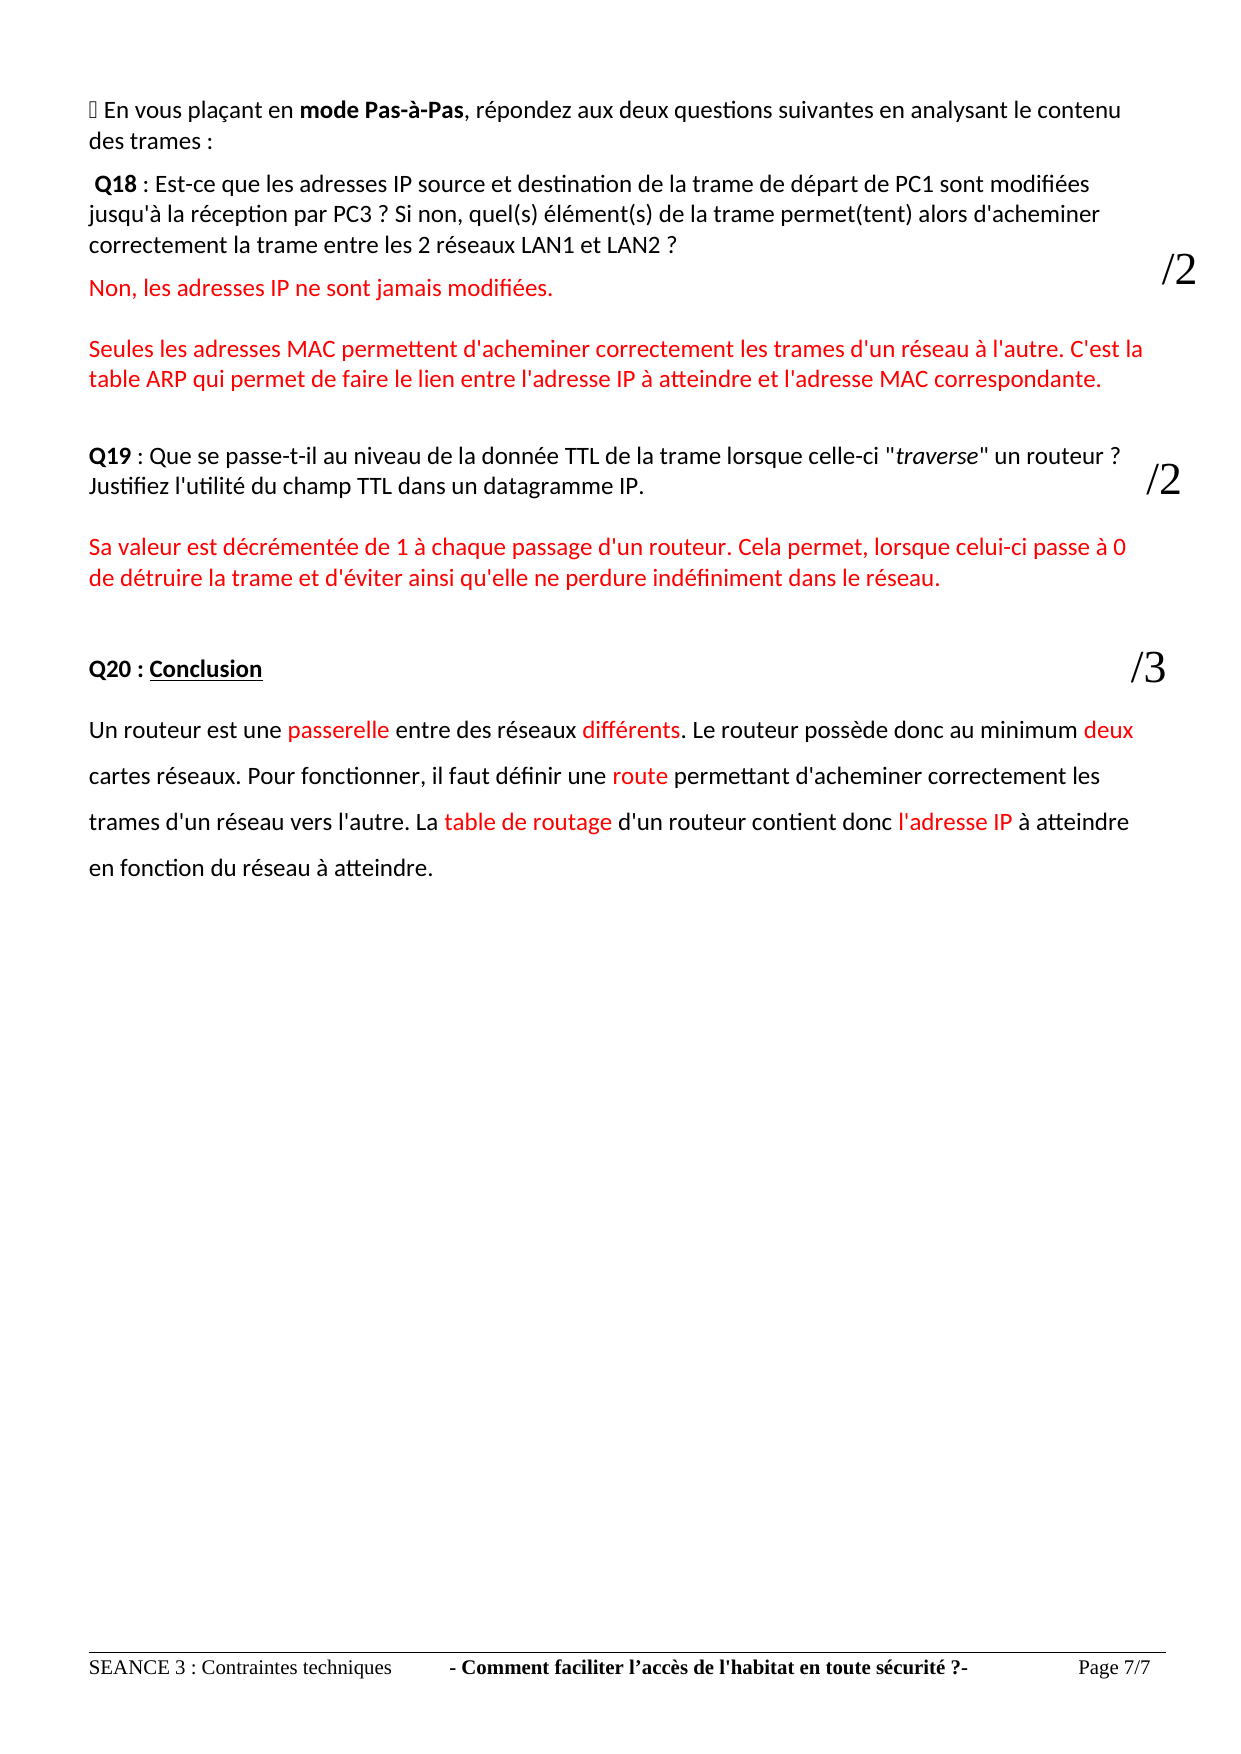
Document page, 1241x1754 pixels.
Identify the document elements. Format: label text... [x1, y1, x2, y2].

text Non, les adresses IP ne sont jamais modifiées. [89, 272, 1151, 303]
text Q20 : Conclusion [89, 654, 1109, 684]
text Sa valeur est décrémentée de 1 à chaque passage d'un routeur. Cela permet, lorsque celui-ci passe à 0 de détruire la trame et d'éviter ainsi qu'elle ne perdure indéfiniment dans le réseau. [89, 532, 1151, 593]
text Justifiez l'utilité du champ TTL dans un datagramme IP. [89, 471, 1125, 501]
text Un routeur est une passerelle entre des réseaux différents. Le routeur possède donc au minimum deux cartes réseaux. Pour fonctionner, il faut définir une route permettant d'acheminer correctement les trames d'un réseau vers l'autre. La table de routage d'un routeur contient donc l'adresse IP à atteindre en fonction du réseau à atteindre. [89, 715, 1151, 882]
text Q18 : Est-ce que les adresses IP source et destination de la trame de départ de PC1 sont modifiées jusqu'à la réception par PC3 ? Si non, quel(s) élément(s) de la trame permet(tent) alors d'acheminer correctement la trame entre les 2 réseaux LAN1 et LAN2 ? [89, 168, 1151, 259]
text En vous plaçant en mode Pas-à-Pas, répondez aux deux questions suivantes en analysant le contenu des trames : [89, 94, 1151, 156]
text Q19 : Que se passe-t-il au niveau de la donnée TTL de la trame lorsque celle-ci "traverse" un routeur ? [89, 440, 1151, 471]
text Seules les adresses MAC permettent d'acheminer correctement les trames d'un réseau à l'autre. C'est la table ARP qui permet de faire le lien entre l'adresse IP à atteindre et l'adresse MAC correspondante. [89, 333, 1151, 394]
